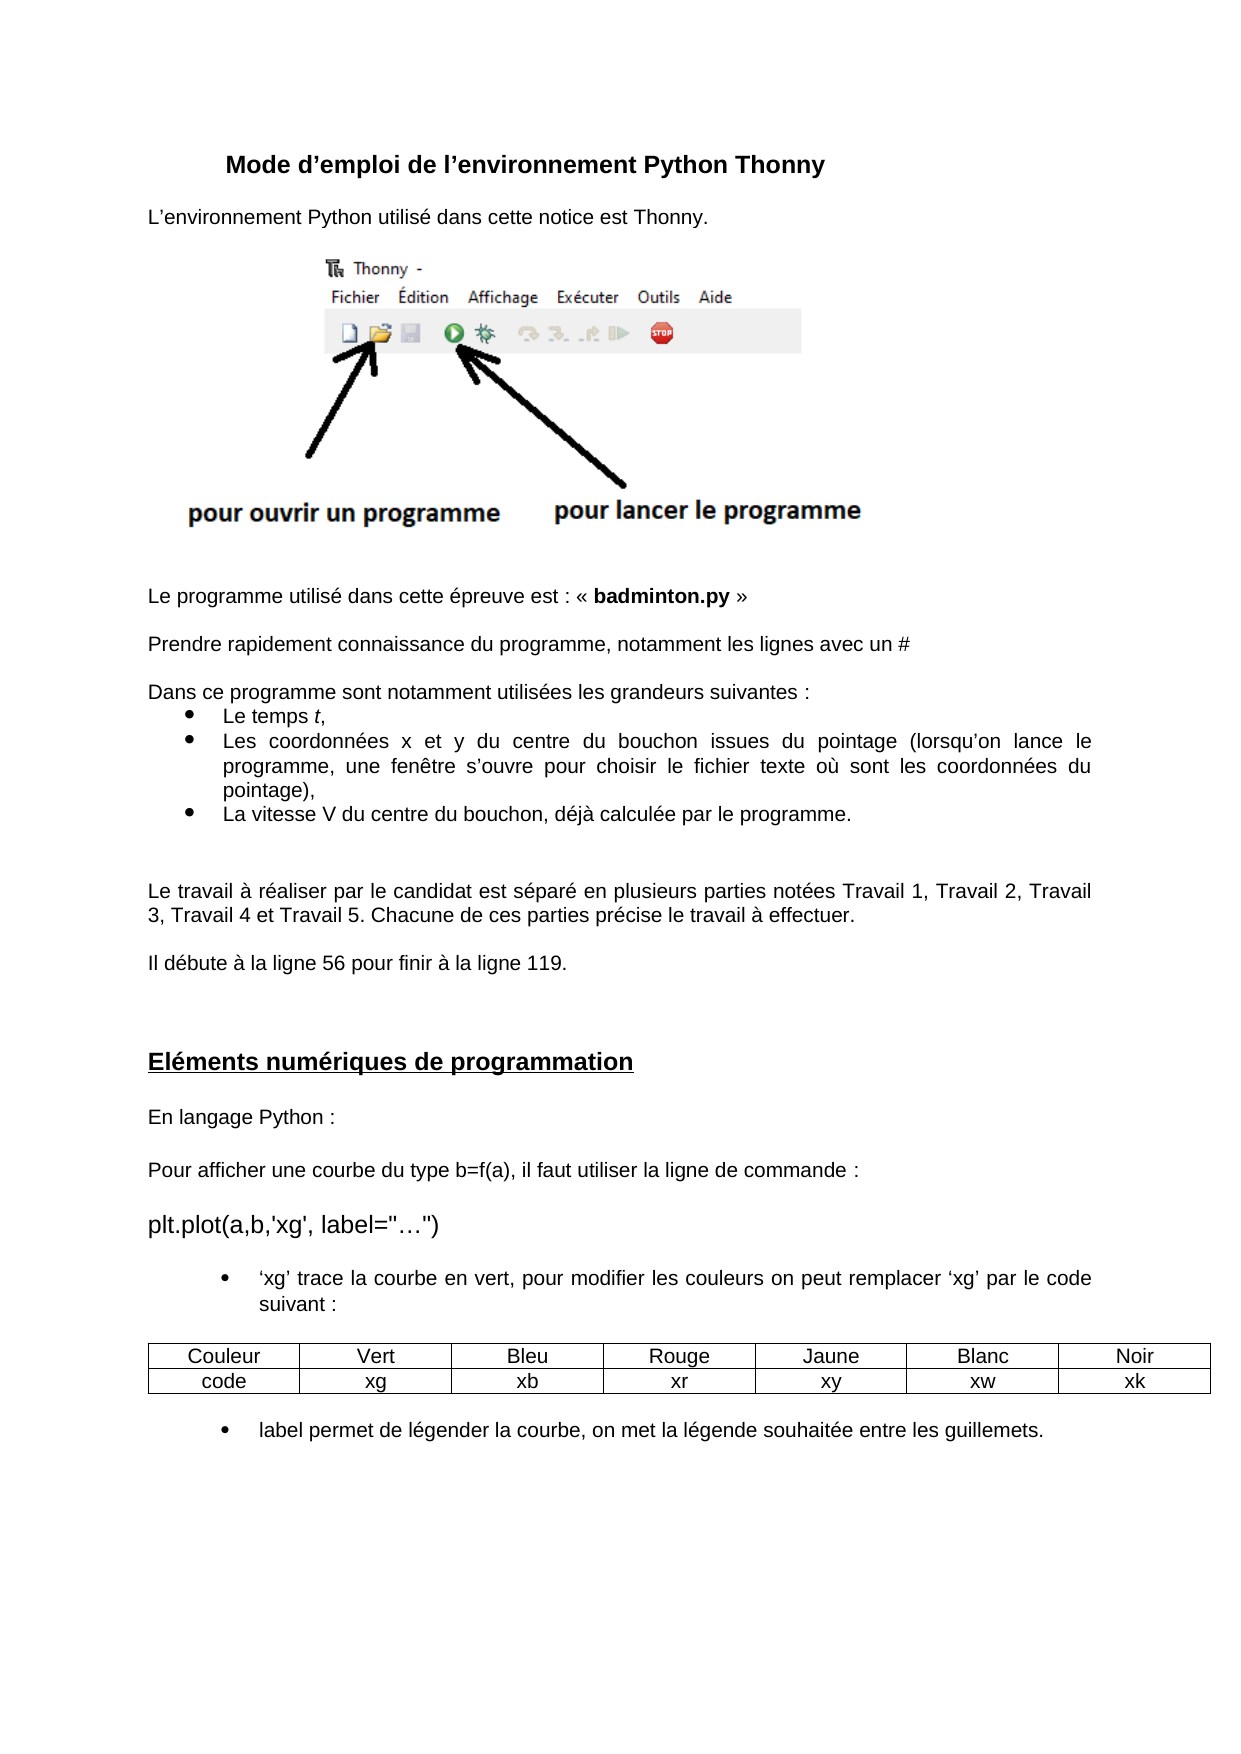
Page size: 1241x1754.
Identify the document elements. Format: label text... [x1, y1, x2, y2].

text Dans ce programme sont notamment utilisées les grandeurs suivantes : [148, 679, 1093, 703]
table_cell xg [300, 1369, 451, 1392]
table_header Jaune [756, 1344, 906, 1367]
table_header Bleu [452, 1344, 603, 1367]
table_header Noir [1059, 1344, 1210, 1367]
text Eléments numériques de programmation [148, 1047, 1093, 1076]
text En langage Python : [148, 1105, 1093, 1129]
list Les coordonnées x et y du centre du bouchon issues du pointage (lorsqu’on lance le programme, une fenêtre s’ouvre pour choisir le fichier texte où sont les coordonnées du pointage), [185, 728, 1093, 801]
text Prendre rapidement connaissance du programme, notamment les lignes avec un # [148, 632, 1093, 656]
table_header Rouge [604, 1344, 755, 1367]
list La vitesse V du centre du bouchon, déjà calculée par le programme. [185, 801, 1093, 826]
table_header Couleur [149, 1344, 299, 1367]
table_cell xr [604, 1369, 755, 1392]
list Le temps t, [185, 703, 1093, 728]
picture [147, 228, 915, 560]
text Mode d’emploi de l’environnement Python Thonny [148, 149, 903, 178]
table_header Blanc [907, 1344, 1058, 1367]
text ‘xg’ trace la courbe en vert, pour modifier les couleurs on peut remplacer ‘xg’ par le code suivant : [221, 1266, 1093, 1316]
table_cell xb [452, 1369, 603, 1392]
text L’environnement Python utilisé dans cette notice est Thonny. [148, 205, 1093, 229]
text Le programme utilisé dans cette épreuve est : « badminton.py » [148, 584, 1093, 608]
text Pour afficher une courbe du type b=f(a), il faut utiliser la ligne de commande : [148, 1157, 1093, 1181]
text plt.plot(a,b,'xg', label="…") [148, 1210, 1093, 1239]
text Le travail à réaliser par le candidat est séparé en plusieurs parties notées Travail 1, Travail 2, Travail 3, Travail 4 et Travail 5. Chacune de ces parties précise le travail à effectuer. [148, 879, 1093, 927]
table_cell xy [756, 1369, 906, 1392]
text label permet de légender la courbe, on met la légende souhaitée entre les guillemets. [221, 1417, 1093, 1441]
table_cell xk [1059, 1369, 1210, 1392]
table_cell xw [907, 1369, 1058, 1392]
text Il débute à la ligne 56 pour finir à la ligne 119. [148, 951, 1093, 975]
table_cell code [149, 1369, 299, 1392]
table_header Vert [300, 1344, 451, 1367]
